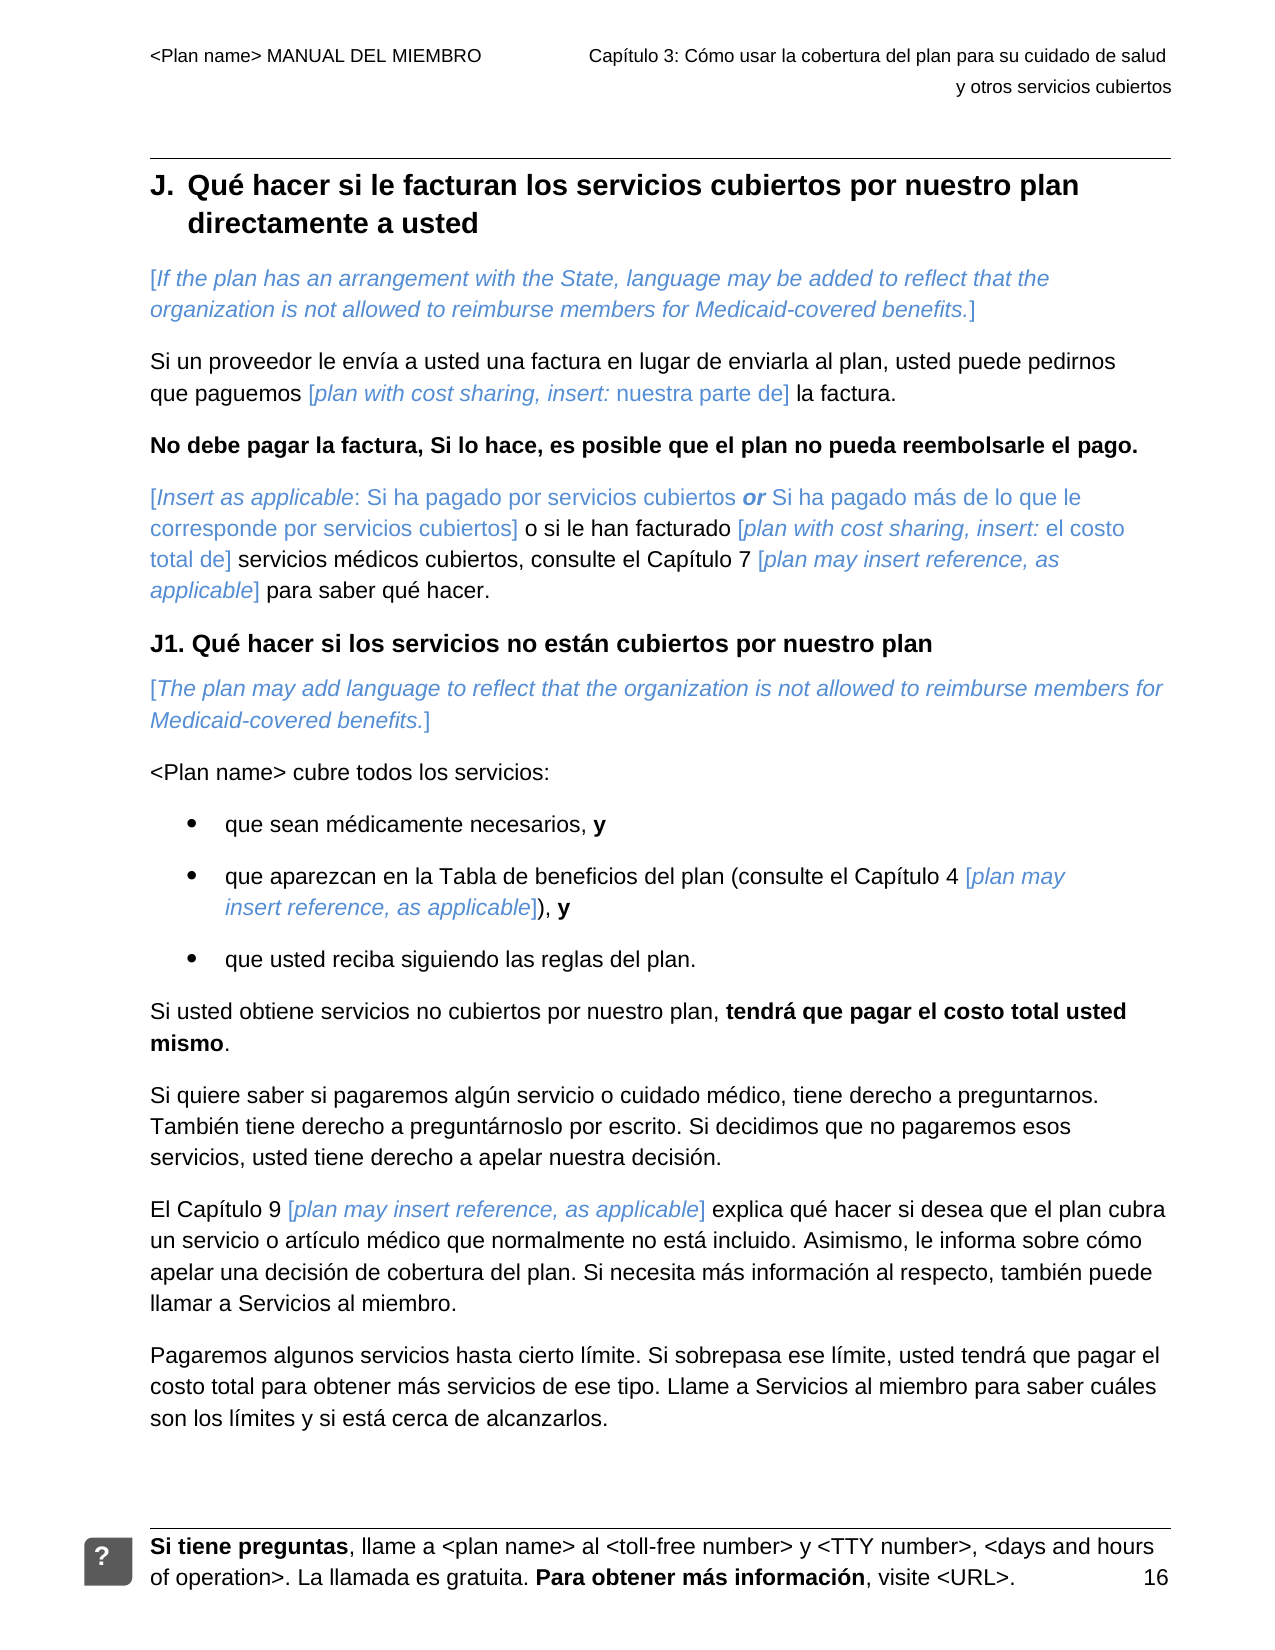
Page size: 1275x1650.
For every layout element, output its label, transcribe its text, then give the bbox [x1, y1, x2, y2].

text El Capítulo 9 [plan may insert reference, as applicable] explica qué hacer si desea que el plan cubra un servicio o artículo médico que normalmente no está incluido. Asimismo, le informa sobre cómo apelar una decisión de cobertura del plan. Si necesita más información al respecto, también puede llamar a Servicios al miembro. [150, 1193, 1171, 1318]
list que aparezcan en la Tabla de beneficios del plan (consulte el Capítulo 4 [plan may insert reference, as applicable]), y [187, 859, 1096, 922]
subtitle Qué hacer si le facturan los servicios cubiertos por nuestro plan directamente a usted [150, 159, 1171, 241]
text Pagaremos algunos servicios hasta cierto límite. Si sobrepasa ese límite, usted tendrá que pagar el costo total para obtener más servicios de ese tipo. Llame a Servicios al miembro para saber cuáles son los límites y si está cerca de alcanzarlos. [150, 1338, 1171, 1432]
list que usted reciba siguiendo las reglas del plan. [187, 943, 1096, 974]
text <Plan name> cubre todos los servicios: [150, 755, 1171, 786]
text [If the plan has an arrangement with the State, language may be added to reflect that the organization is not allowed to reimburse members for Medicaid-covered benefits.] [150, 261, 1171, 324]
subtitle J1. Qué hacer si los servicios no están cubiertos por nuestro plan [150, 626, 1096, 659]
text [The plan may add language to reflect that the organization is not allowed to reimburse members for Medicaid-covered benefits.] [150, 672, 1171, 734]
list que sean médicamente necesarios, y [187, 807, 1096, 838]
text [Insert as applicable: Si ha pagado por servicios cubiertos or Si ha pagado más de lo que le corresponde por servicios cubiertos] o si le han facturado [plan with cost sharing, insert: el costo total de] servicios médicos cubiertos, consulte el Capítulo 7 [plan may insert reference, as applicable] para saber qué hacer. [150, 480, 1171, 605]
text Si usted obtiene servicios no cubiertos por nuestro plan, tendrá que pagar el costo total usted mismo. [150, 995, 1171, 1057]
text Si quiere saber si pagaremos algún servicio o cuidado médico, tiene derecho a preguntarnos. También tiene derecho a preguntárnoslo por escrito. Si decidimos que no pagaremos esos servicios, usted tiene derecho a apelar nuestra decisión. [150, 1078, 1171, 1172]
text Si un proveedor le envía a usted una factura en lugar de enviarla al plan, usted puede pedirnos que paguemos [plan with cost sharing, insert: nuestra parte de] la factura. [150, 345, 1171, 407]
list No debe pagar la factura, Si lo hace, es posible que el plan no pueda reembolsarle el pago. [150, 428, 1171, 459]
